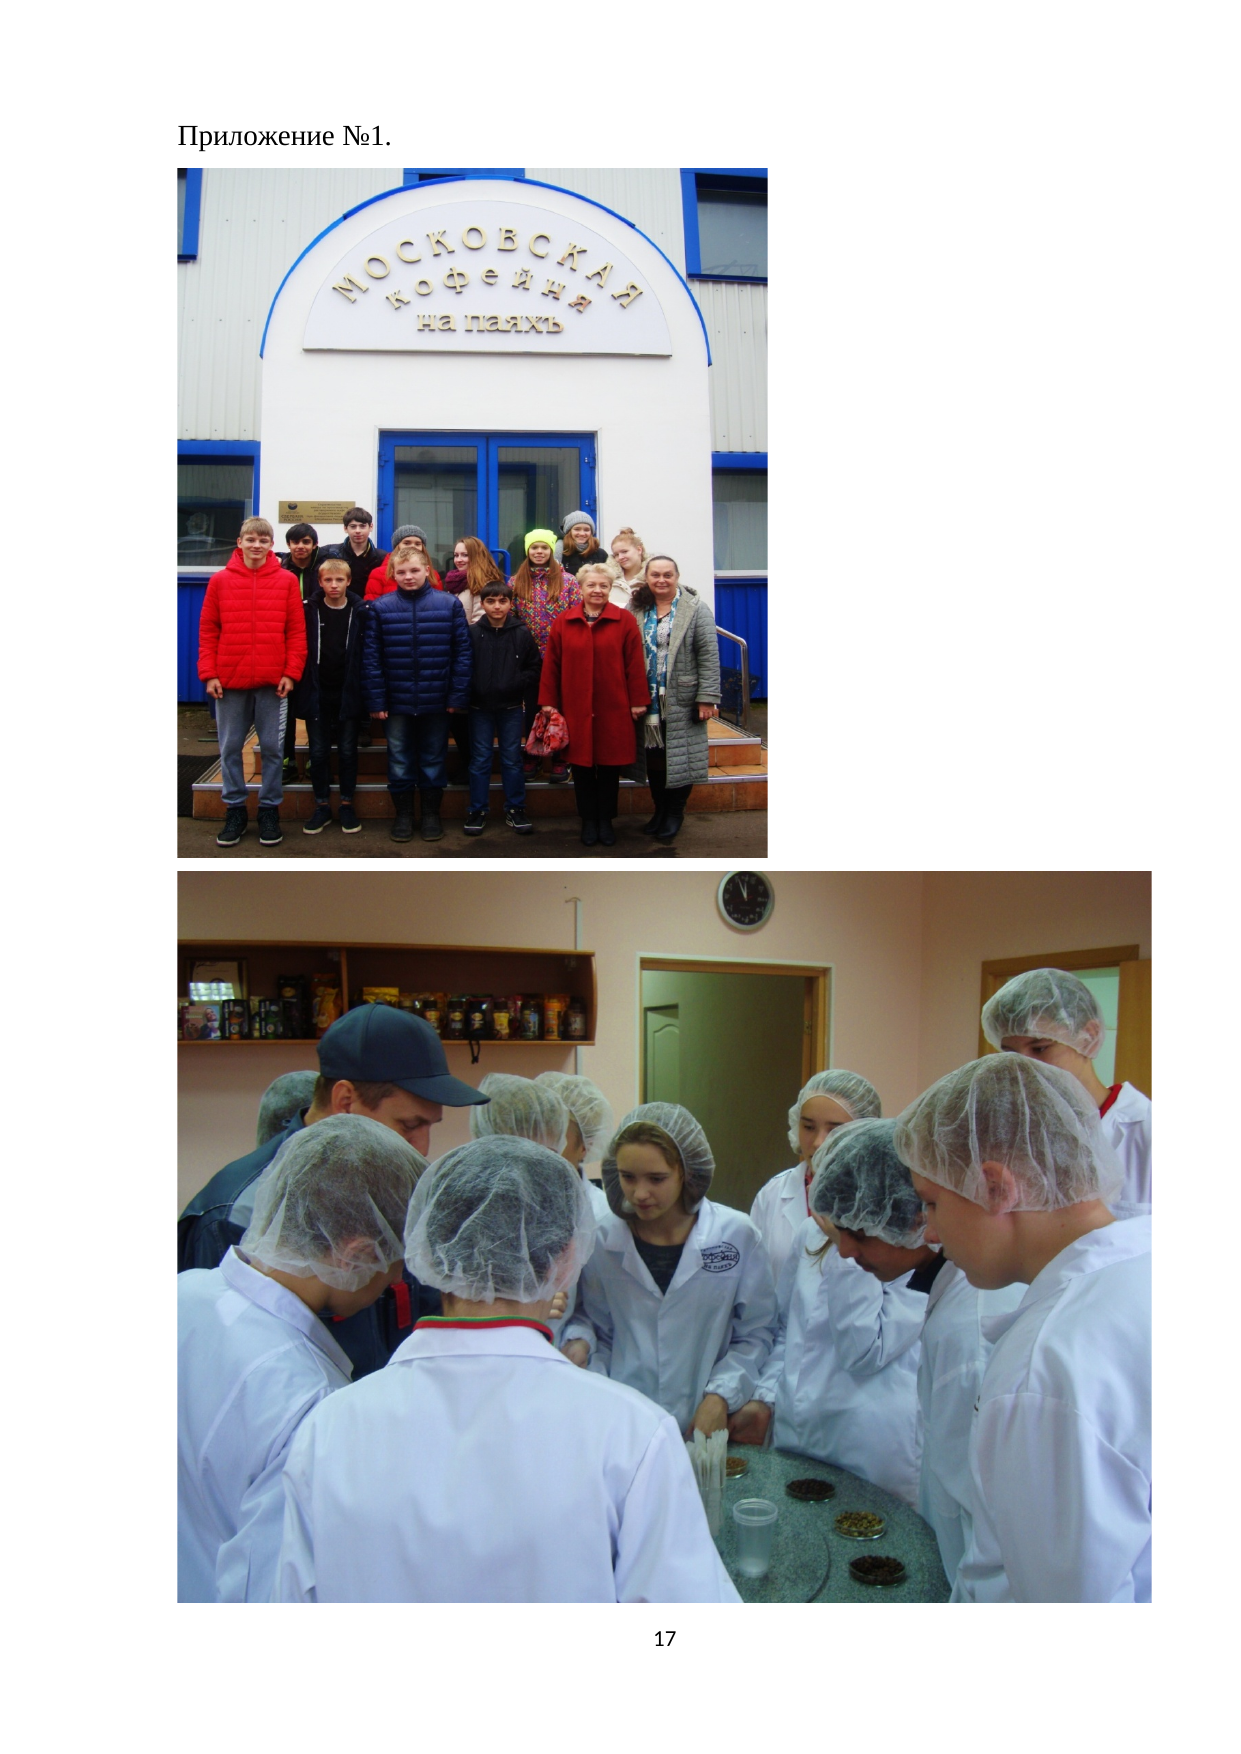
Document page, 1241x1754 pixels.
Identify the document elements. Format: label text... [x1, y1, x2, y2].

picture [177, 871, 1152, 1603]
picture [177, 168, 768, 858]
text Приложение №1. [177, 118, 1152, 152]
